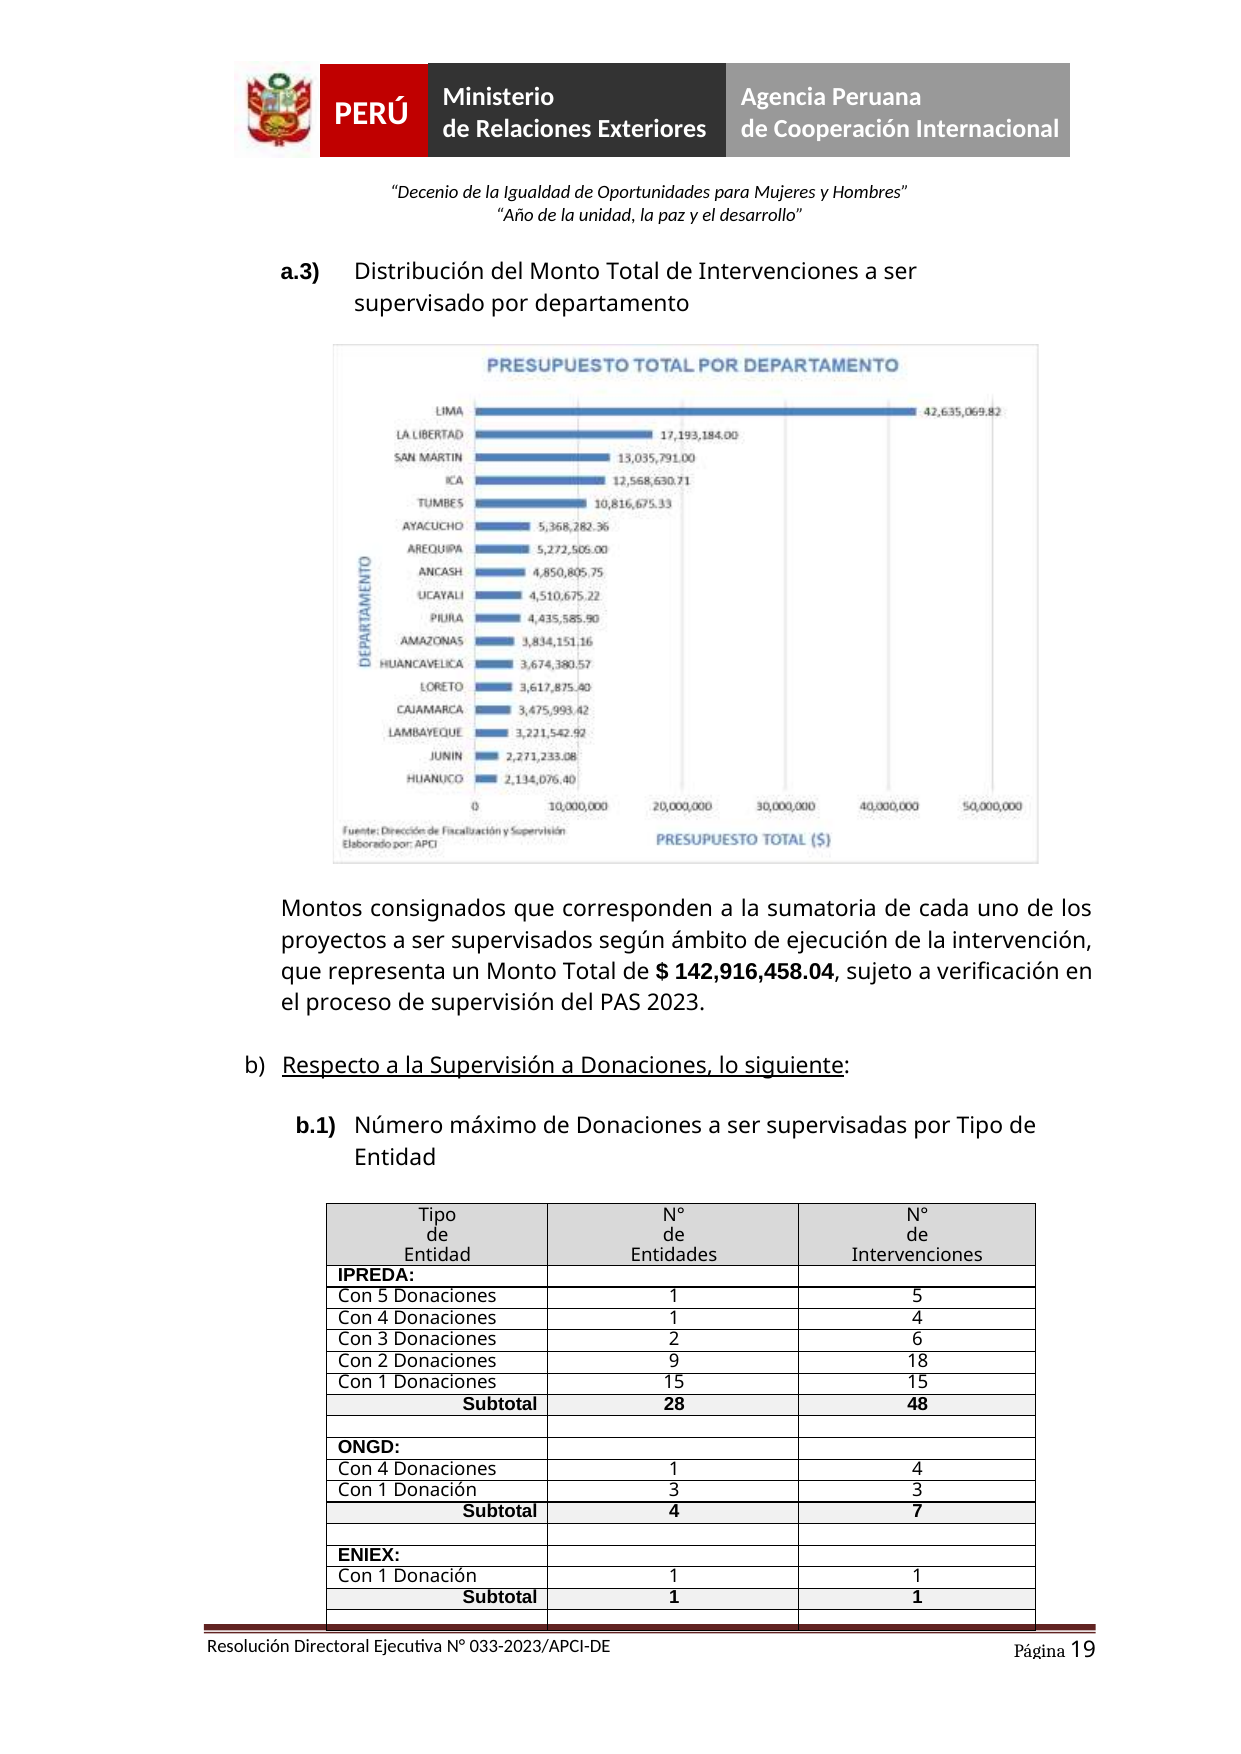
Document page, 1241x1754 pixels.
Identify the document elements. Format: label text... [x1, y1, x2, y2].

text “Decenio de la Igualdad de Oportunidades para Mujeres y Hombres” “Año de la unidad, la paz y el desarrollo” [390, 180, 911, 226]
table_cell 28 [548, 1395, 798, 1415]
table_cell [327, 1610, 547, 1630]
table_cell [799, 1524, 1035, 1544]
table_header N° de Entidades [548, 1204, 798, 1265]
table_cell 9 [548, 1352, 798, 1372]
picture [332, 344, 1039, 864]
table_cell [548, 1438, 798, 1458]
table_cell Con 4 Donaciones [327, 1309, 547, 1329]
table_cell 1 [548, 1309, 798, 1329]
table_cell [799, 1438, 1035, 1458]
list Número máximo de Donaciones a ser supervisadas por Tipo de Entidad [295, 1109, 1123, 1172]
table_cell [799, 1610, 1035, 1630]
table_cell 15 [799, 1374, 1035, 1394]
table_cell [327, 1416, 547, 1437]
table_cell Subtotal [327, 1589, 547, 1609]
table_cell 1 [799, 1567, 1035, 1587]
table_cell 4 [799, 1309, 1035, 1329]
table_cell 1 [548, 1288, 798, 1308]
table_cell Con 4 Donaciones [327, 1460, 547, 1480]
table_cell 2 [548, 1330, 798, 1351]
table_cell 1 [799, 1589, 1035, 1609]
table_cell 7 [799, 1503, 1035, 1523]
table_cell Con 2 Donaciones [327, 1352, 547, 1372]
table_cell [548, 1610, 798, 1630]
table_cell [799, 1266, 1035, 1286]
table_cell 1 [548, 1567, 798, 1587]
table_cell 6 [799, 1330, 1035, 1351]
table_cell [327, 1524, 547, 1544]
table_cell 1 [548, 1589, 798, 1609]
table_cell ONGD: [327, 1438, 547, 1458]
table_cell [799, 1416, 1035, 1437]
table_cell 15 [548, 1374, 798, 1394]
table_cell [548, 1416, 798, 1437]
table_header N° de Intervenciones [799, 1204, 1035, 1265]
table_cell Subtotal [327, 1503, 547, 1523]
table_cell Subtotal [327, 1395, 547, 1415]
table_cell 5 [799, 1288, 1035, 1308]
table_cell Con 1 Donación [327, 1481, 547, 1501]
table_cell Con 3 Donaciones [327, 1330, 547, 1351]
table_cell Con 1 Donación [327, 1567, 547, 1587]
table_cell 4 [799, 1460, 1035, 1480]
table_cell Con 1 Donaciones [327, 1374, 547, 1394]
table_cell [548, 1546, 798, 1566]
table_cell 48 [799, 1395, 1035, 1415]
table_cell [799, 1546, 1035, 1566]
table_cell 4 [548, 1503, 798, 1523]
picture [234, 61, 320, 158]
table_cell 3 [799, 1481, 1035, 1501]
table_cell 1 [548, 1460, 798, 1480]
table_cell IPREDA: [327, 1266, 547, 1286]
table_cell 18 [799, 1352, 1035, 1372]
table_cell 3 [548, 1481, 798, 1501]
list Respecto a la Supervisión a Donaciones, lo siguiente: [244, 1049, 1123, 1080]
table_header Tipo de Entidad [327, 1204, 547, 1265]
table_cell [548, 1266, 798, 1286]
list Distribución del Monto Total de Intervenciones a ser supervisado por departamento [280, 255, 1052, 318]
table_cell Con 5 Donaciones [327, 1288, 547, 1308]
text Montos consignados que corresponden a la sumatoria de cada uno de los proyectos a ser supervisados según ámbito de ejecución de la intervención, que representa un Monto Total de $ 142,916,458.04, sujeto a verificación en el proceso de supervisión del PAS 2023. [281, 892, 1093, 1017]
table_cell [548, 1524, 798, 1544]
table_cell ENIEX: [327, 1546, 547, 1566]
